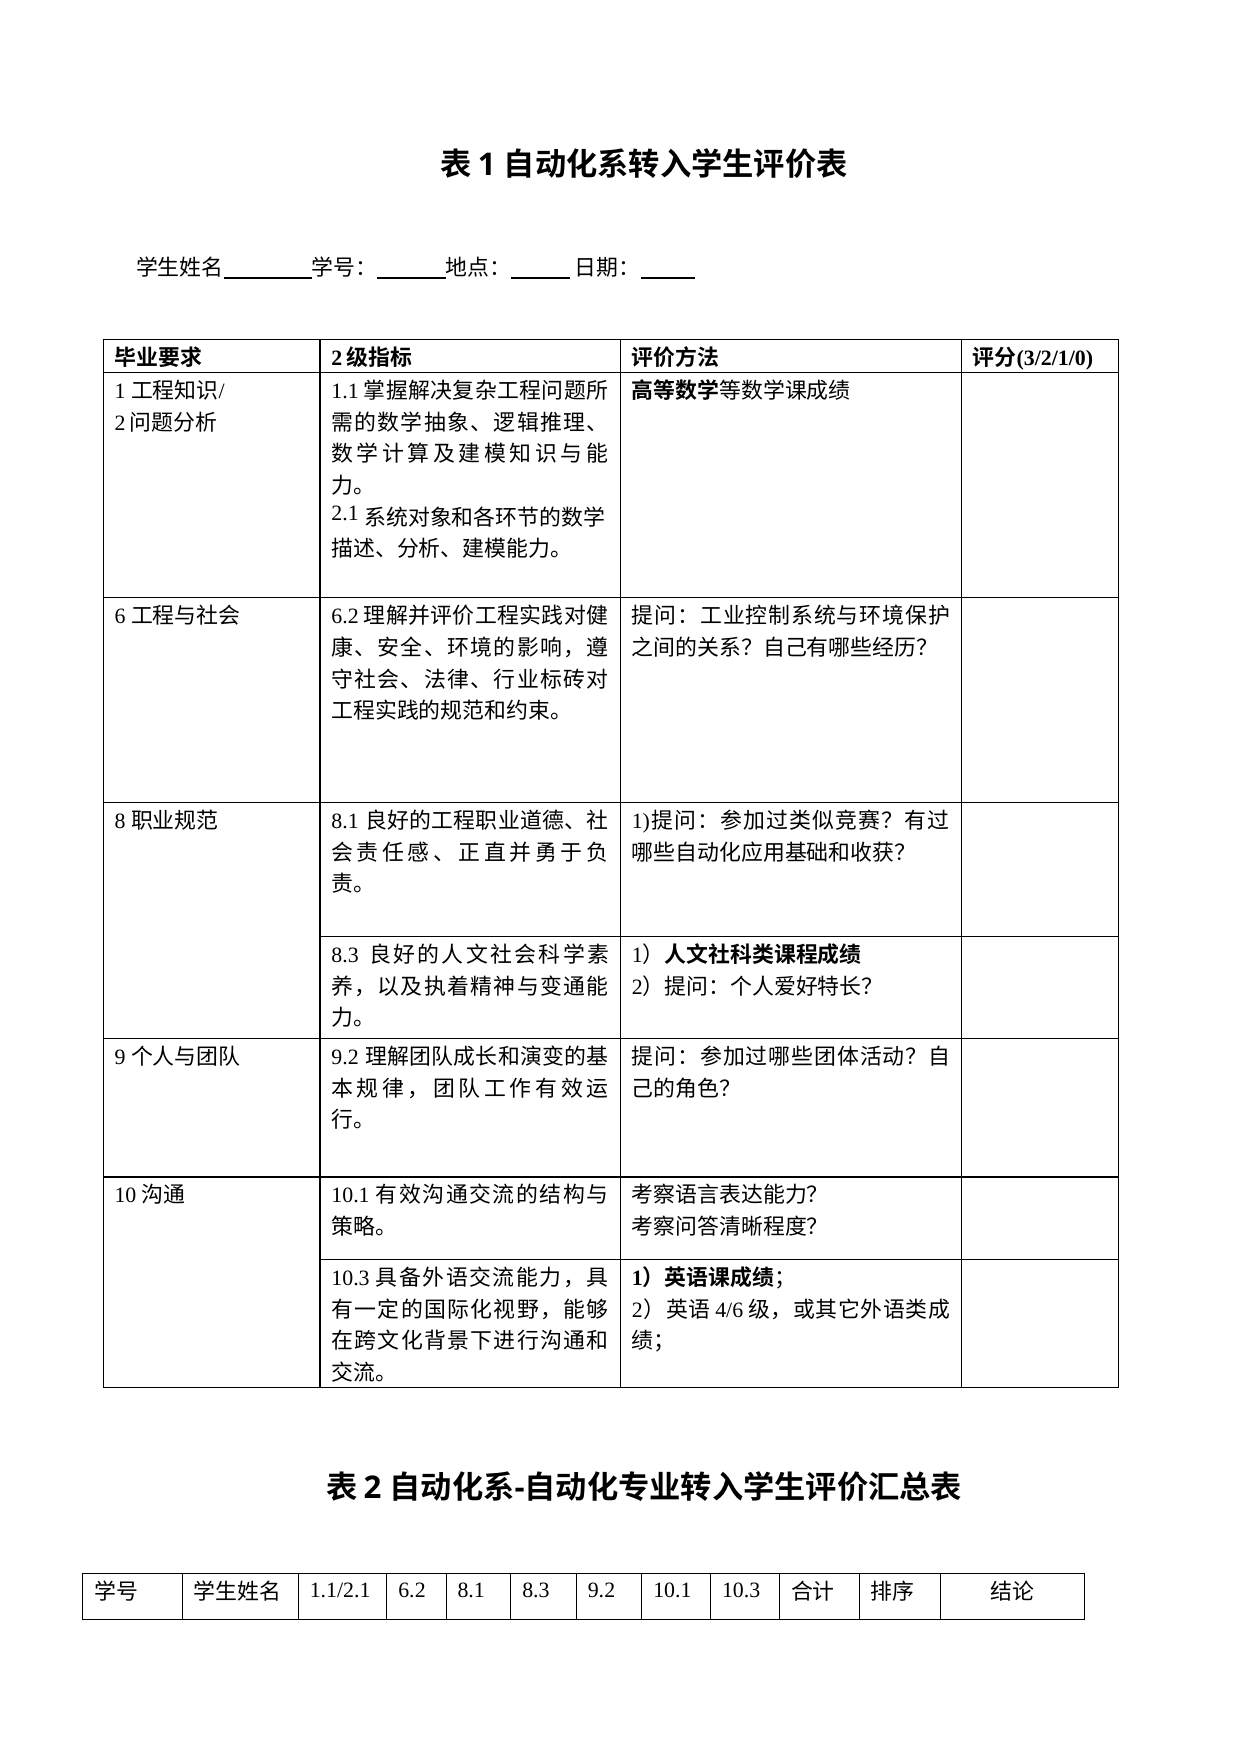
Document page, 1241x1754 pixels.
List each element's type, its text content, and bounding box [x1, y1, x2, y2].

table_cell 9.2 理解团队成长和演变的基本规律，团队工作有效运行。 [321, 1039, 620, 1176]
table_cell 6.2理解并评价工程实践对健康、安全、环境的影响，遵守社会、法律、行业标砖对工程实践的规范和约束。 [321, 598, 620, 802]
table_header 6.2 [387, 1574, 446, 1618]
table_cell 10.3具备外语交流能力，具有一定的国际化视野，能够在跨文化背景下进行沟通和交流。 [321, 1260, 620, 1387]
table_header 8.3 [511, 1574, 576, 1618]
table_header 10.1 [642, 1574, 710, 1618]
table_cell 高等数学等数学课成绩 [621, 373, 961, 597]
table_header 10.3 [711, 1574, 779, 1618]
table_header 排序 [860, 1574, 940, 1618]
table_cell 1）英语课成绩； 2）英语4/6级，或其它外语类成绩； [621, 1260, 961, 1387]
table_header 2级指标 [321, 340, 620, 372]
table_cell 6 工程与社会 [104, 598, 319, 802]
table_cell 1 工程知识/ 2问题分析 [104, 373, 319, 597]
table_cell [962, 803, 1118, 936]
table_header 评分(3/2/1/0) [962, 340, 1118, 372]
table_header 评价方法 [621, 340, 961, 372]
text 学生姓名 学号： 地点： 日期： [136, 250, 1152, 282]
table_cell 9 个人与团队 [104, 1039, 319, 1176]
table_header 9.2 [577, 1574, 641, 1618]
table_cell 考察语言表达能力？ 考察问答清晰程度？ [621, 1178, 961, 1259]
text 表1 自动化系转入学生评价表 [136, 129, 1152, 194]
table_cell 1）人文社科类课程成绩 2）提问：个人爱好特长？ [621, 937, 961, 1038]
table_cell 10 沟通 [104, 1178, 319, 1387]
table_cell 1)提问：参加过类似竞赛？有过哪些自动化应用基础和收获？ [621, 803, 961, 936]
table_header 学号 [83, 1574, 182, 1618]
table_header 合计 [780, 1574, 859, 1618]
table_cell [962, 1260, 1118, 1387]
table_cell 提问：参加过哪些团体活动？自己的角色？ [621, 1039, 961, 1176]
table_cell 8 职业规范 [104, 803, 319, 1038]
text 表2 自动化系-自动化专业转入学生评价汇总表 [136, 575, 1152, 1517]
table_cell 1.1掌握解决复杂工程问题所需的数学抽象、逻辑推理、数学计算及建模知识与能力。 2.1 系统对象和各环节的数学描述、分析、建模能力。 [321, 373, 620, 597]
table_header 1.1/2.1 [299, 1574, 386, 1618]
table_cell [962, 1178, 1118, 1259]
table_cell [962, 373, 1118, 597]
table_cell 8.3 良好的人文社会科学素养，以及执着精神与变通能力。 [321, 937, 620, 1038]
table_cell [962, 1039, 1118, 1176]
table_cell 10.1有效沟通交流的结构与策略。 [321, 1178, 620, 1259]
table_cell 8.1 良好的工程职业道德、社会责任感、正直并勇于负责。 [321, 803, 620, 936]
table_cell [962, 598, 1118, 802]
table_header 8.1 [447, 1574, 510, 1618]
table_cell 提问：工业控制系统与环境保护之间的关系？自己有哪些经历？ [621, 598, 961, 802]
table_header 学生姓名 [183, 1574, 298, 1618]
table_cell [962, 937, 1118, 1038]
table_header 结论 [941, 1574, 1084, 1618]
table_header 毕业要求 [104, 340, 319, 372]
